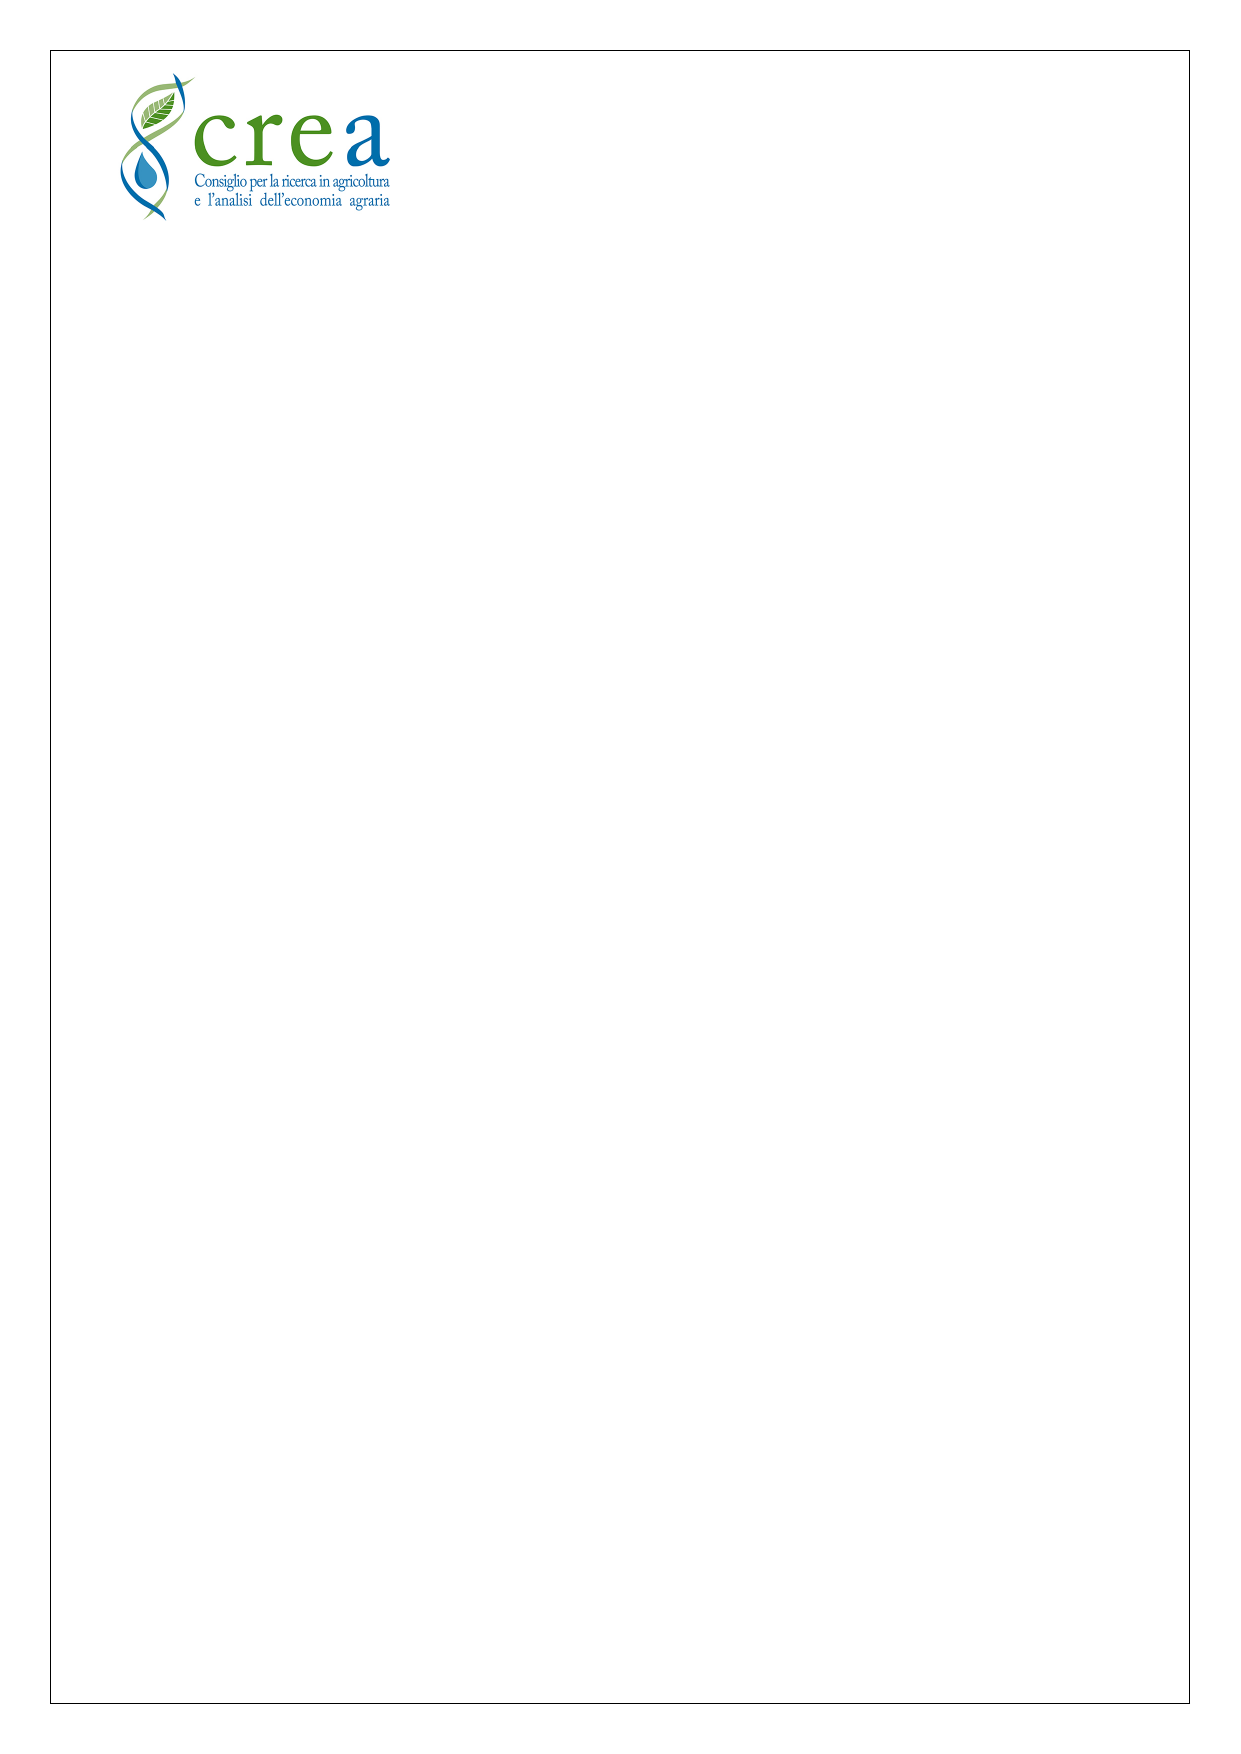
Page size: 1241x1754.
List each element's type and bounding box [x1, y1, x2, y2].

picture [118, 73, 390, 221]
